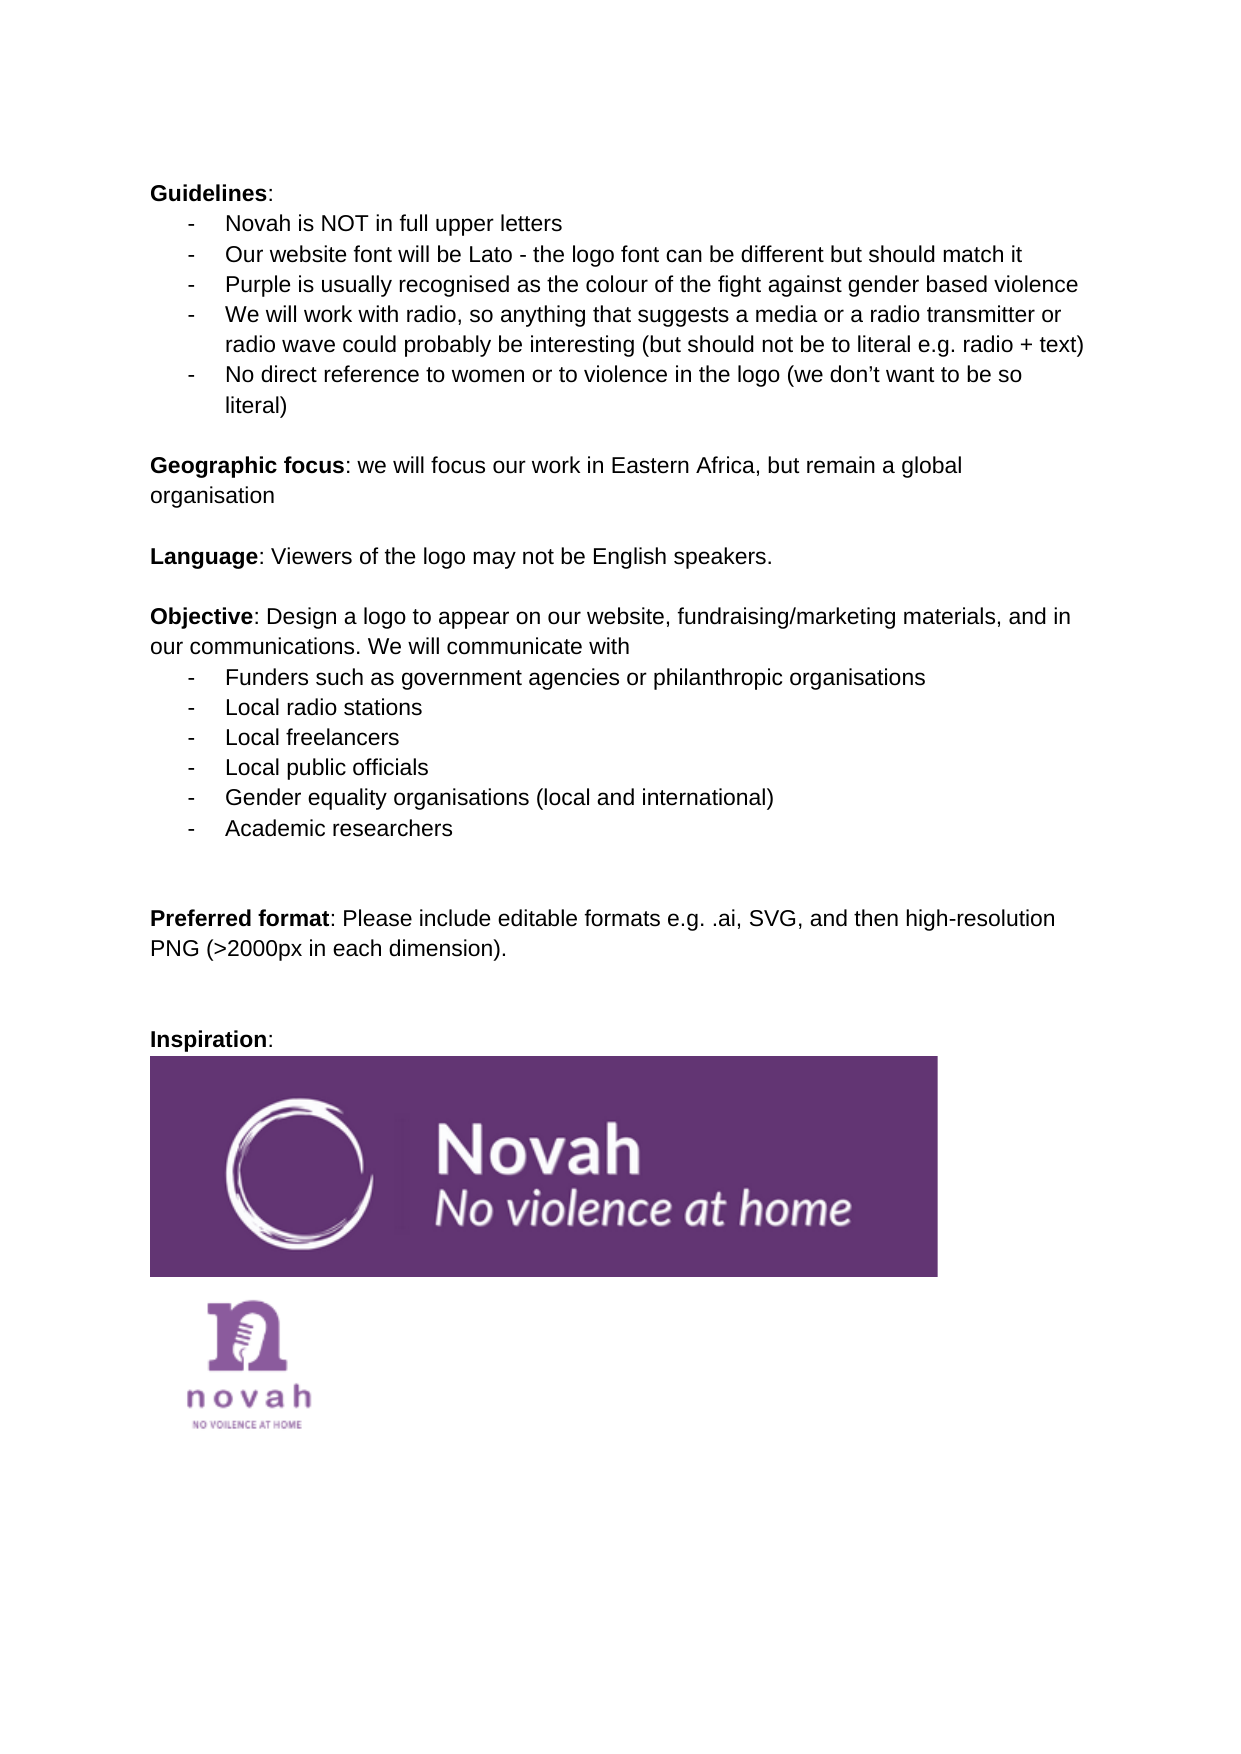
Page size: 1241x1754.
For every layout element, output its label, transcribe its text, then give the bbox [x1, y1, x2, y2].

list Academic researchers [187, 814, 1090, 841]
list Gender equality organisations (local and international) [187, 784, 1090, 811]
picture [150, 1280, 349, 1443]
list Our website font will be Lato - the logo font can be different but should match it [187, 241, 1090, 267]
list Novah is NOT in full upper letters [187, 210, 1090, 237]
list Local public officials [187, 754, 1090, 781]
text Guidelines: [150, 180, 1090, 207]
text Preferred format: Please include editable formats e.g. .ai, SVG, and then high-resolution PNG (>2000px in each dimension). [150, 905, 1090, 962]
text Language: Viewers of the logo may not be English speakers. [150, 543, 1090, 569]
text Inspiration: [150, 1026, 1090, 1052]
list Local radio stations [187, 694, 1090, 720]
list We will work with radio, so anything that suggests a media or a radio transmitter or radio wave could probably be interesting (but should not be to literal e.g. radio + text) [187, 301, 1090, 358]
text Objective: Design a logo to appear on our website, fundraising/marketing materials, and in our communications. We will communicate with [150, 603, 1090, 660]
picture [150, 1056, 938, 1277]
list Purple is usually recognised as the colour of the fight against gender based violence [187, 271, 1090, 297]
list Local freelancers [187, 724, 1090, 750]
list Funders such as government agencies or philanthropic organisations [187, 663, 1090, 690]
text Geographic focus: we will focus our work in Eastern Africa, but remain a global organisation [150, 452, 1090, 509]
list No direct reference to women or to violence in the logo (we don’t want to be so literal) [187, 361, 1090, 418]
